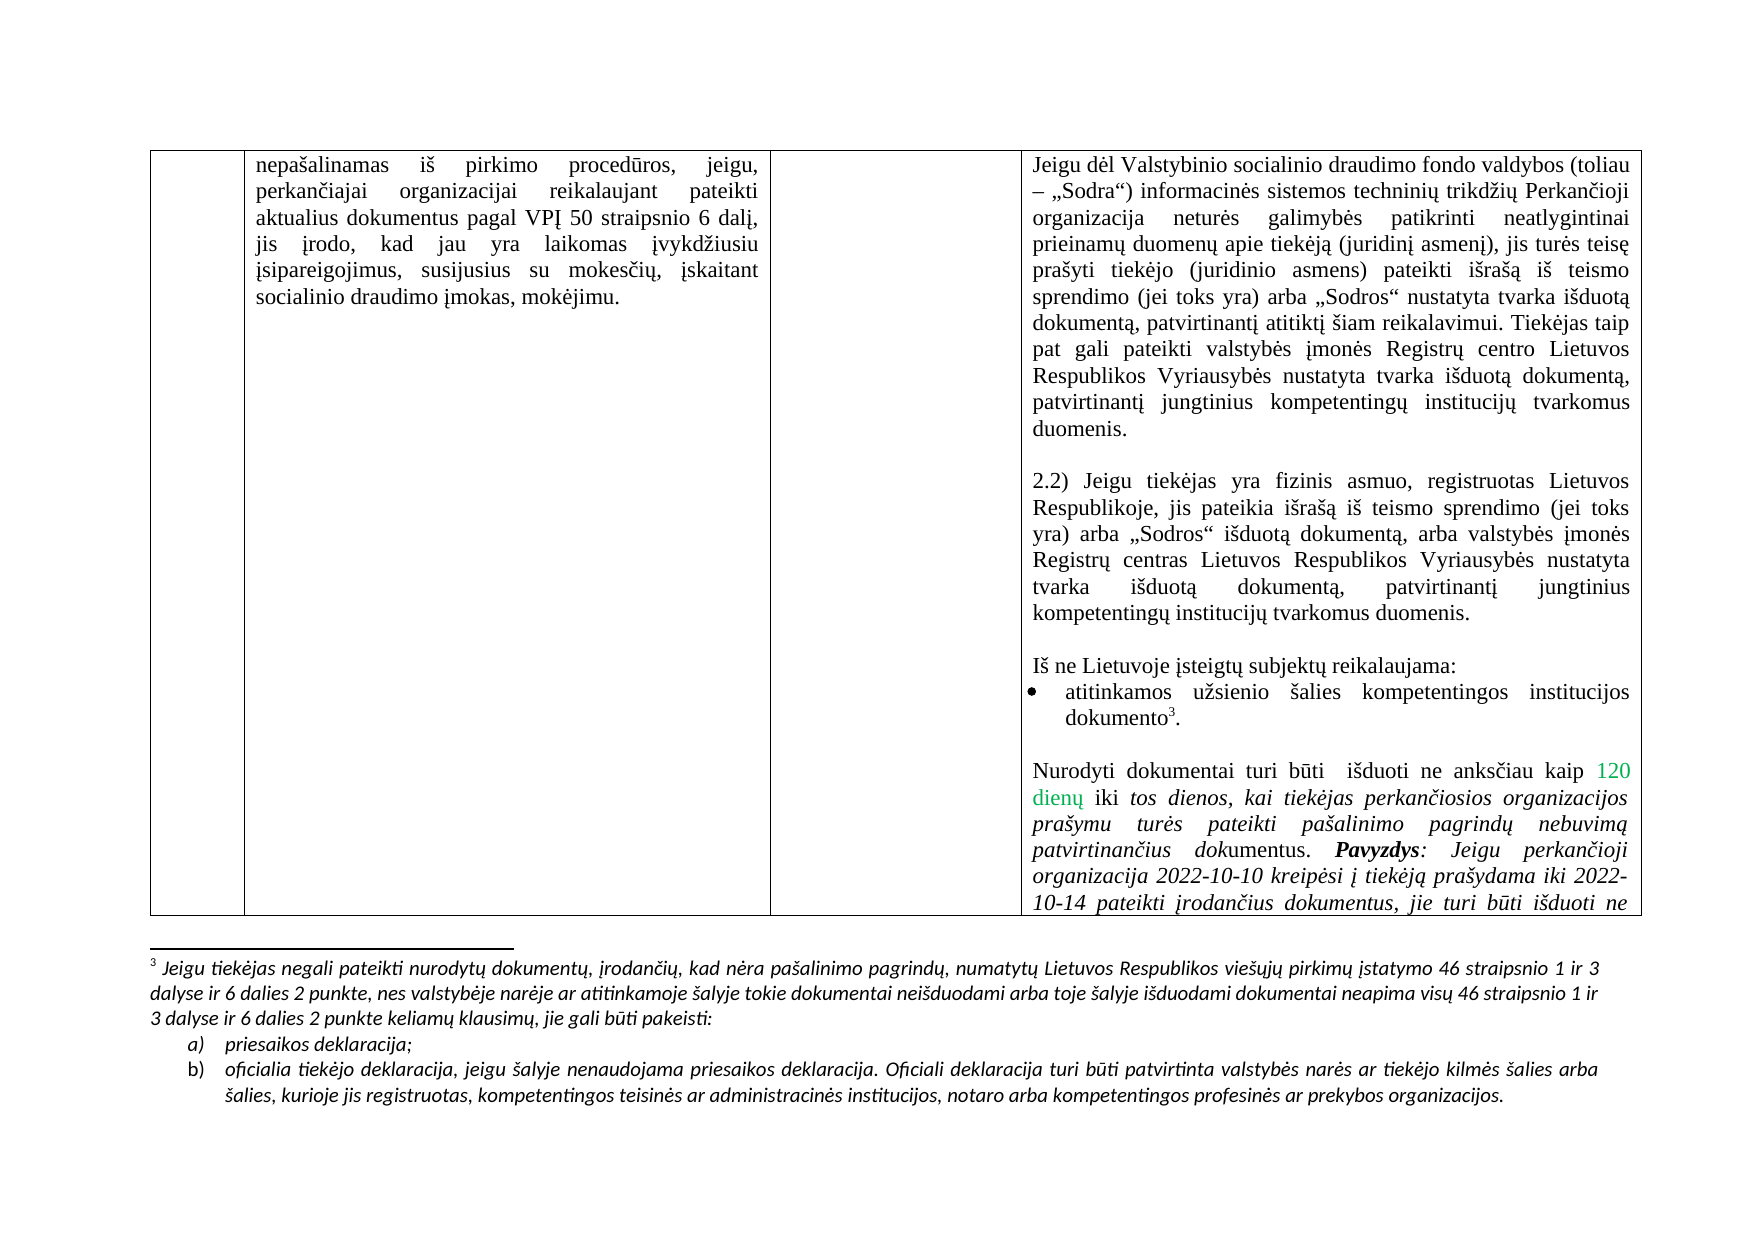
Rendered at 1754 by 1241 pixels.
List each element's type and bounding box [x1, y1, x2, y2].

table_cell [771, 151, 1021, 915]
table_cell [1022, 151, 1641, 915]
table_cell [245, 151, 770, 915]
table_cell [151, 151, 244, 915]
